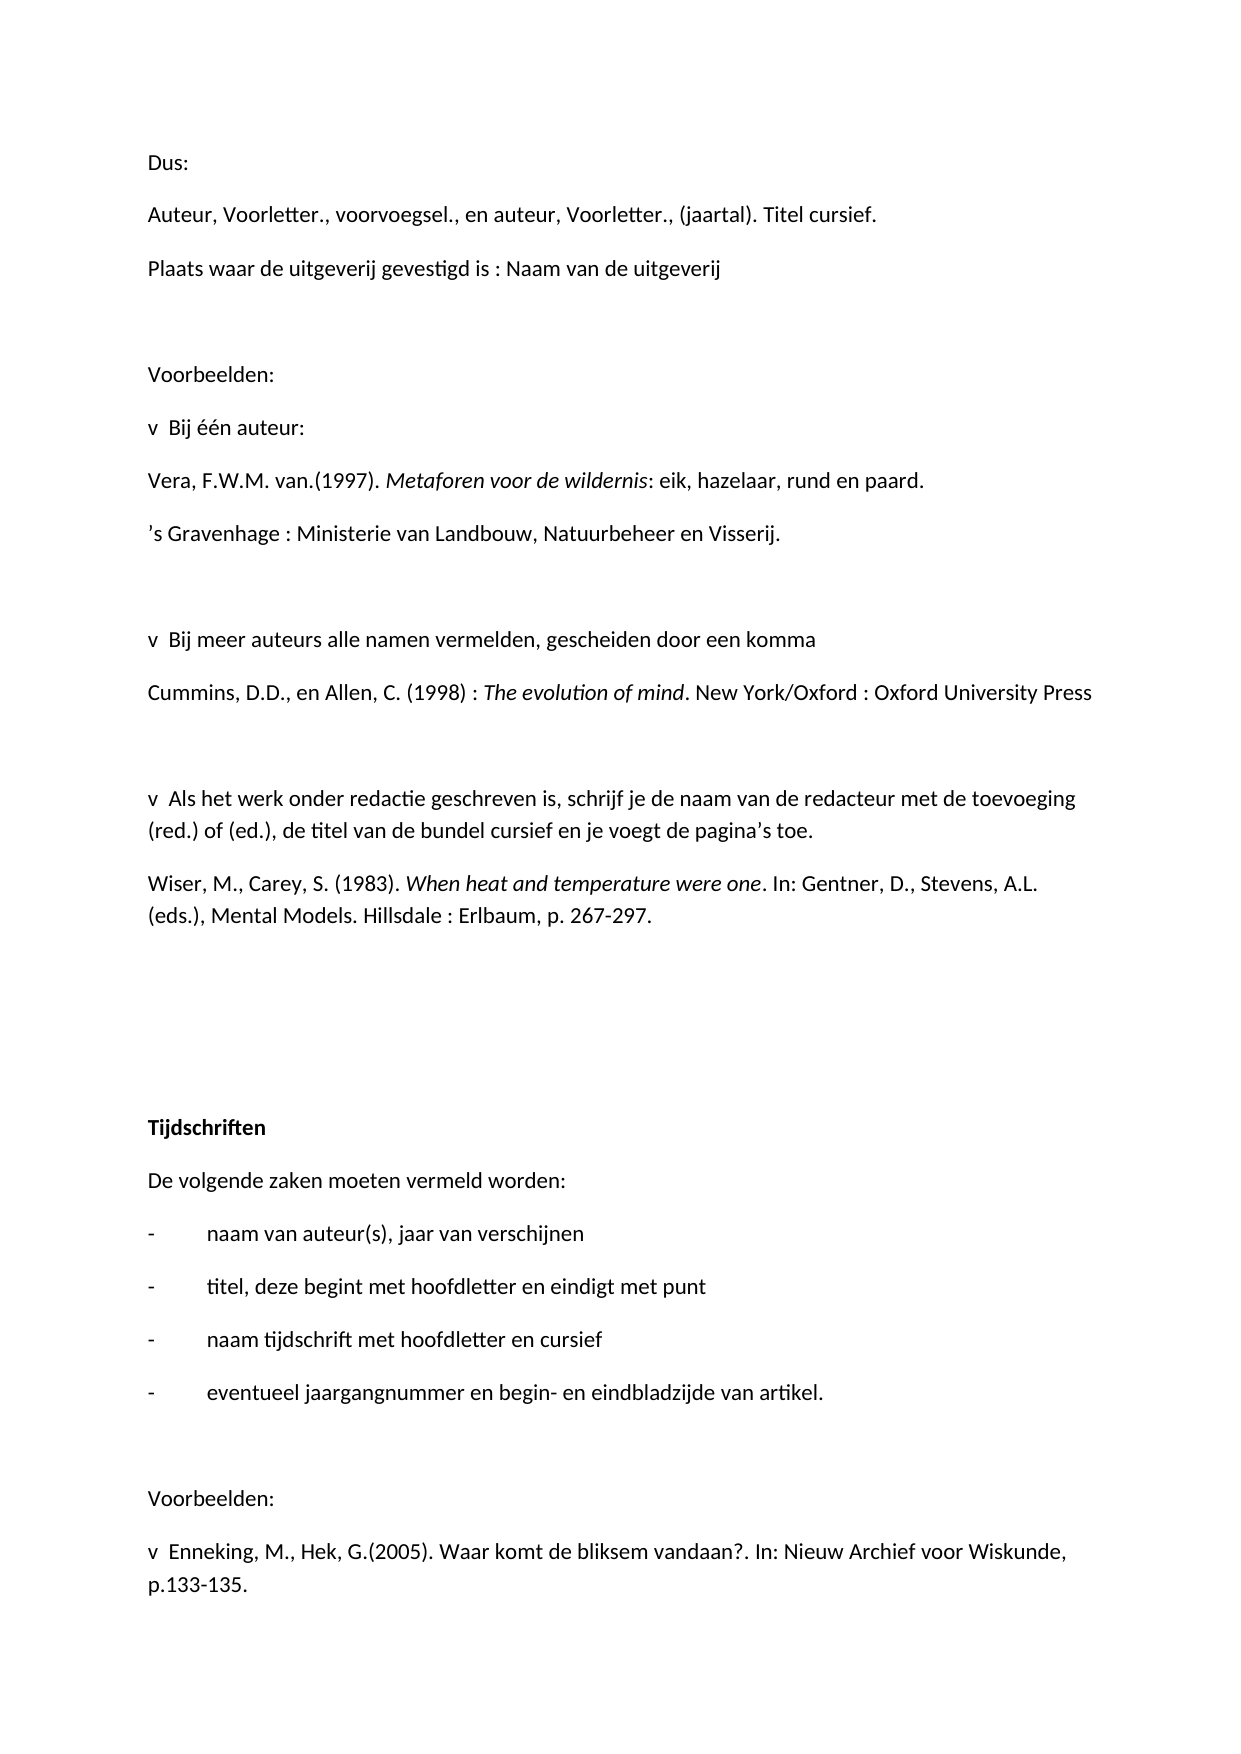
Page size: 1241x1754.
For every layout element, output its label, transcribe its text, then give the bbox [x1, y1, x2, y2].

text v Bij meer auteurs alle namen vermelden, gescheiden door een komma [148, 625, 1093, 653]
text Auteur, Voorletter., voorvoegsel., en auteur, Voorletter., (jaartal). Titel cursief. [148, 201, 1093, 229]
text Voorbeelden: [148, 1484, 1093, 1512]
text Cummins, D.D., en Allen, C. (1998) : The evolution of mind. New York/Oxford : Oxford University Press [148, 678, 1093, 706]
text Plaats waar de uitgeverij gevestigd is : Naam van de uitgeverij [148, 254, 1093, 282]
text Wiser, M., Carey, S. (1983). When heat and temperature were one. In: Gentner, D., Stevens, A.L. (eds.), Mental Models. Hillsdale : Erlbaum, p. 267-297. [148, 869, 1093, 929]
text - naam van auteur(s), jaar van verschijnen [148, 1219, 1093, 1247]
text - eventueel jaargangnummer en begin- en eindbladzijde van artikel. [148, 1378, 1093, 1406]
text Voorbeelden: [148, 360, 1093, 388]
text ’s Gravenhage : Ministerie van Landbouw, Natuurbeheer en Visserij. [148, 519, 1093, 547]
text v Enneking, M., Hek, G.(2005). Waar komt de bliksem vandaan?. In: Nieuw Archief voor Wiskunde, p.133-135. [148, 1537, 1093, 1598]
text Vera, F.W.M. van.(1997). Metaforen voor de wildernis: eik, hazelaar, rund en paard. [148, 466, 1093, 494]
text - naam tijdschrift met hoofdletter en cursief [148, 1325, 1093, 1353]
text v Bij één auteur: [148, 413, 1093, 441]
text - titel, deze begint met hoofdletter en eindigt met punt [148, 1272, 1093, 1300]
text Tijdschriften [148, 1113, 1093, 1141]
text v Als het werk onder redactie geschreven is, schrijf je de naam van de redacteur met de toevoeging (red.) of (ed.), de titel van de bundel cursief en je voegt de pagina’s toe. [148, 784, 1093, 844]
text De volgende zaken moeten vermeld worden: [148, 1166, 1093, 1194]
text Dus: [148, 148, 1093, 176]
